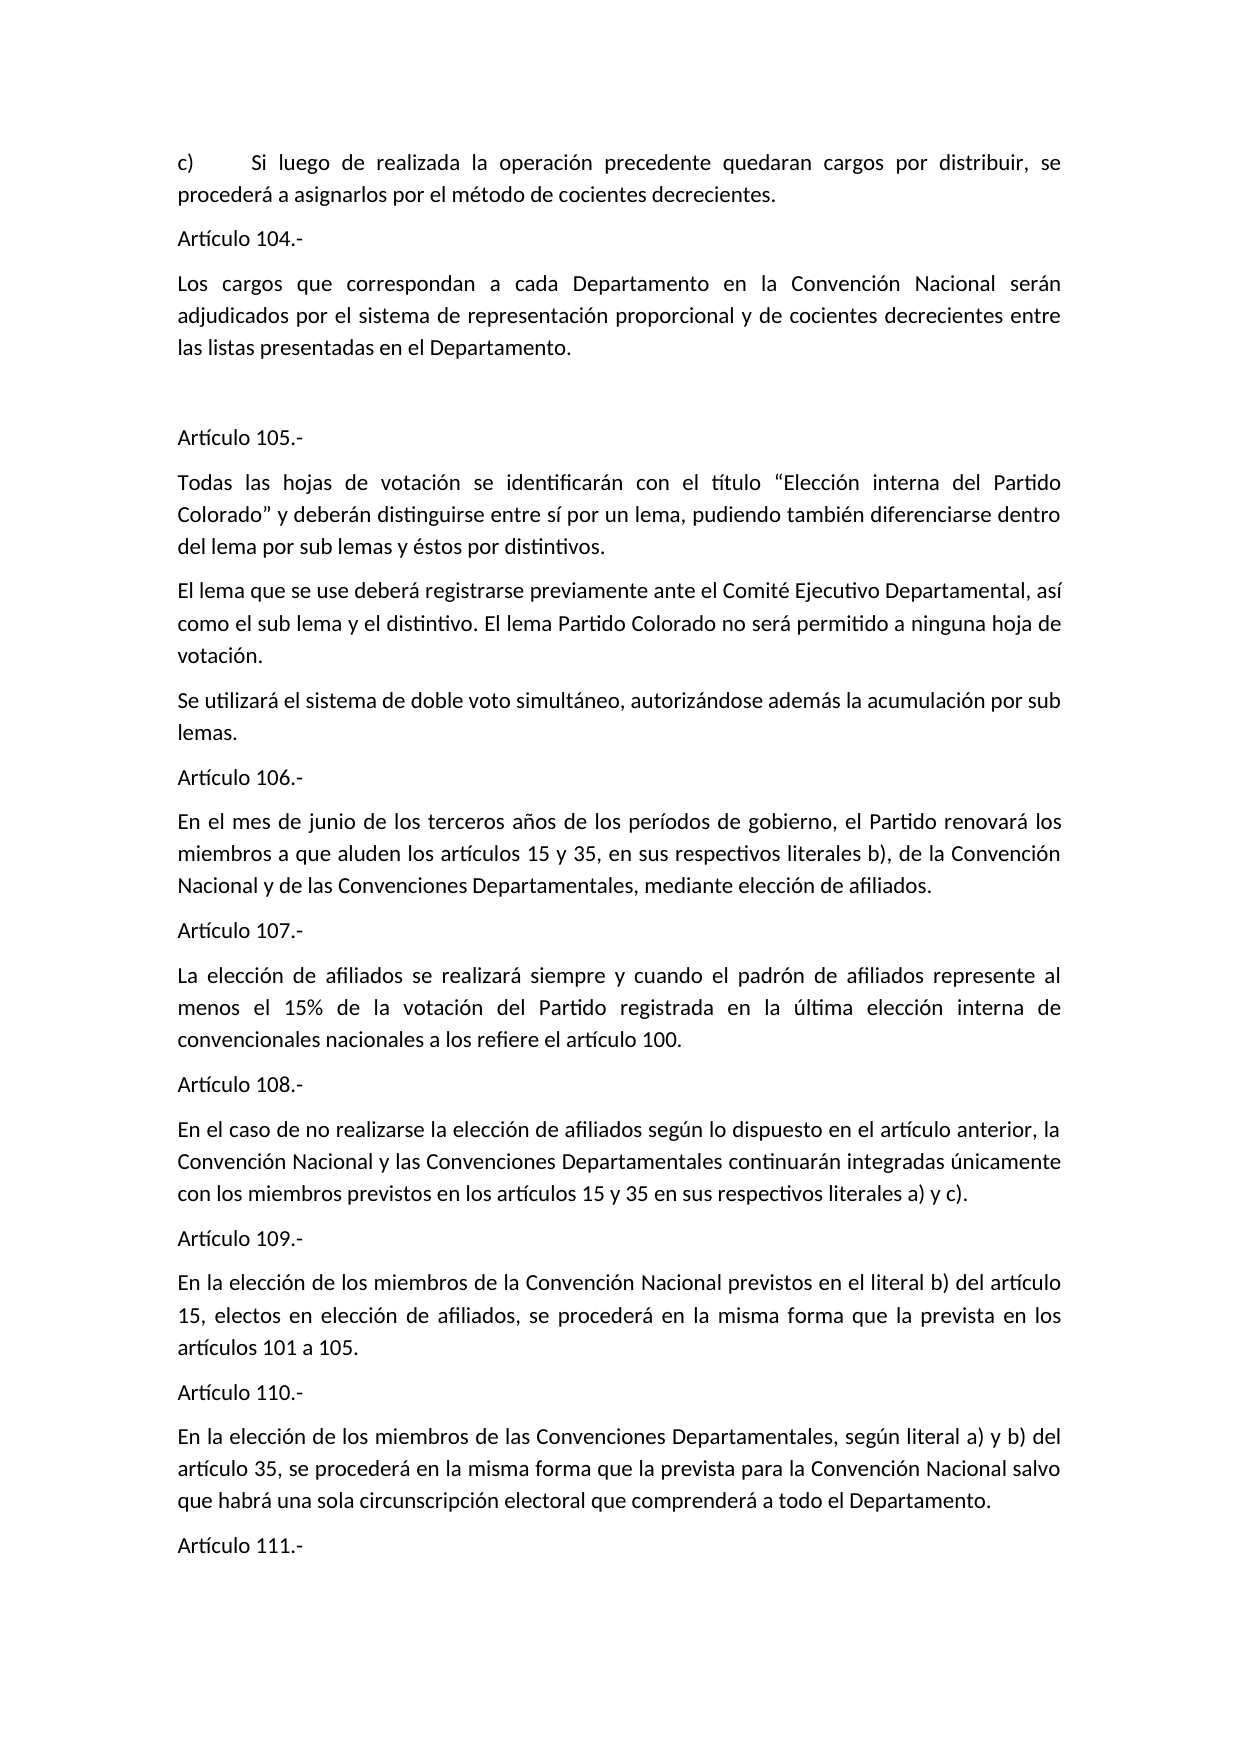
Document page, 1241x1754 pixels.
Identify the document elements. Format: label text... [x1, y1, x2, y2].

text En la elección de los miembros de la Convención Nacional previstos en el literal b) del artículo 15, electos en elección de afiliados, se procederá en la misma forma que la prevista en los artículos 101 a 105. [177, 1268, 1063, 1361]
text El lema que se use deberá registrarse previamente ante el Comité Ejecutivo Departamental, así como el sub lema y el distintivo. El lema Partido Colorado no será permitido a ninguna hoja de votación. [177, 577, 1063, 669]
text En el caso de no realizarse la elección de afiliados según lo dispuesto en el artículo anterior, la Convención Nacional y las Convenciones Departamentales continuarán integradas únicamente con los miembros previstos en los artículos 15 y 35 en sus respectivos literales a) y c). [177, 1115, 1063, 1207]
text La elección de afiliados se realizará siempre y cuando el padrón de afiliados represente al menos el 15% de la votación del Partido registrada en la última elección interna de convencionales nacionales a los refiere el artículo 100. [177, 961, 1063, 1053]
text Los cargos que correspondan a cada Departamento en la Convención Nacional serán adjudicados por el sistema de representación proporcional y de cocientes decrecientes entre las listas presentadas en el Departamento. [177, 269, 1063, 362]
text En la elección de los miembros de las Convenciones Departamentales, según literal a) y b) del artículo 35, se procederá en la misma forma que la prevista para la Convención Nacional salvo que habrá una sola circunscripción electoral que comprenderá a todo el Departamento. [177, 1422, 1063, 1515]
text Todas las hojas de votación se identificarán con el título “Elección interna del Partido Colorado” y deberán distinguirse entre sí por un lema, pudiendo también diferenciarse dentro del lema por sub lemas y éstos por distintivos. [177, 468, 1063, 560]
text Artículo 109.- [177, 1224, 1063, 1252]
text Artículo 104.- [177, 224, 1063, 252]
text Artículo 105.- [177, 423, 1063, 451]
text Artículo 110.- [177, 1378, 1063, 1406]
text En el mes de junio de los terceros años de los períodos de gobierno, el Partido renovará los miembros a que aluden los artículos 15 y 35, en sus respectivos literales b), de la Convención Nacional y de las Convenciones Departamentales, mediante elección de afiliados. [177, 807, 1063, 900]
text Se utilizará el sistema de doble voto simultáneo, autorizándose además la acumulación por sub lemas. [177, 686, 1063, 746]
text Artículo 108.- [177, 1070, 1063, 1098]
text c) Si luego de realizada la operación precedente quedaran cargos por distribuir, se procederá a asignarlos por el método de cocientes decrecientes. [177, 148, 1063, 208]
text Artículo 107.- [177, 916, 1063, 944]
text Artículo 111.- [177, 1531, 1063, 1559]
text Artículo 106.- [177, 763, 1063, 791]
